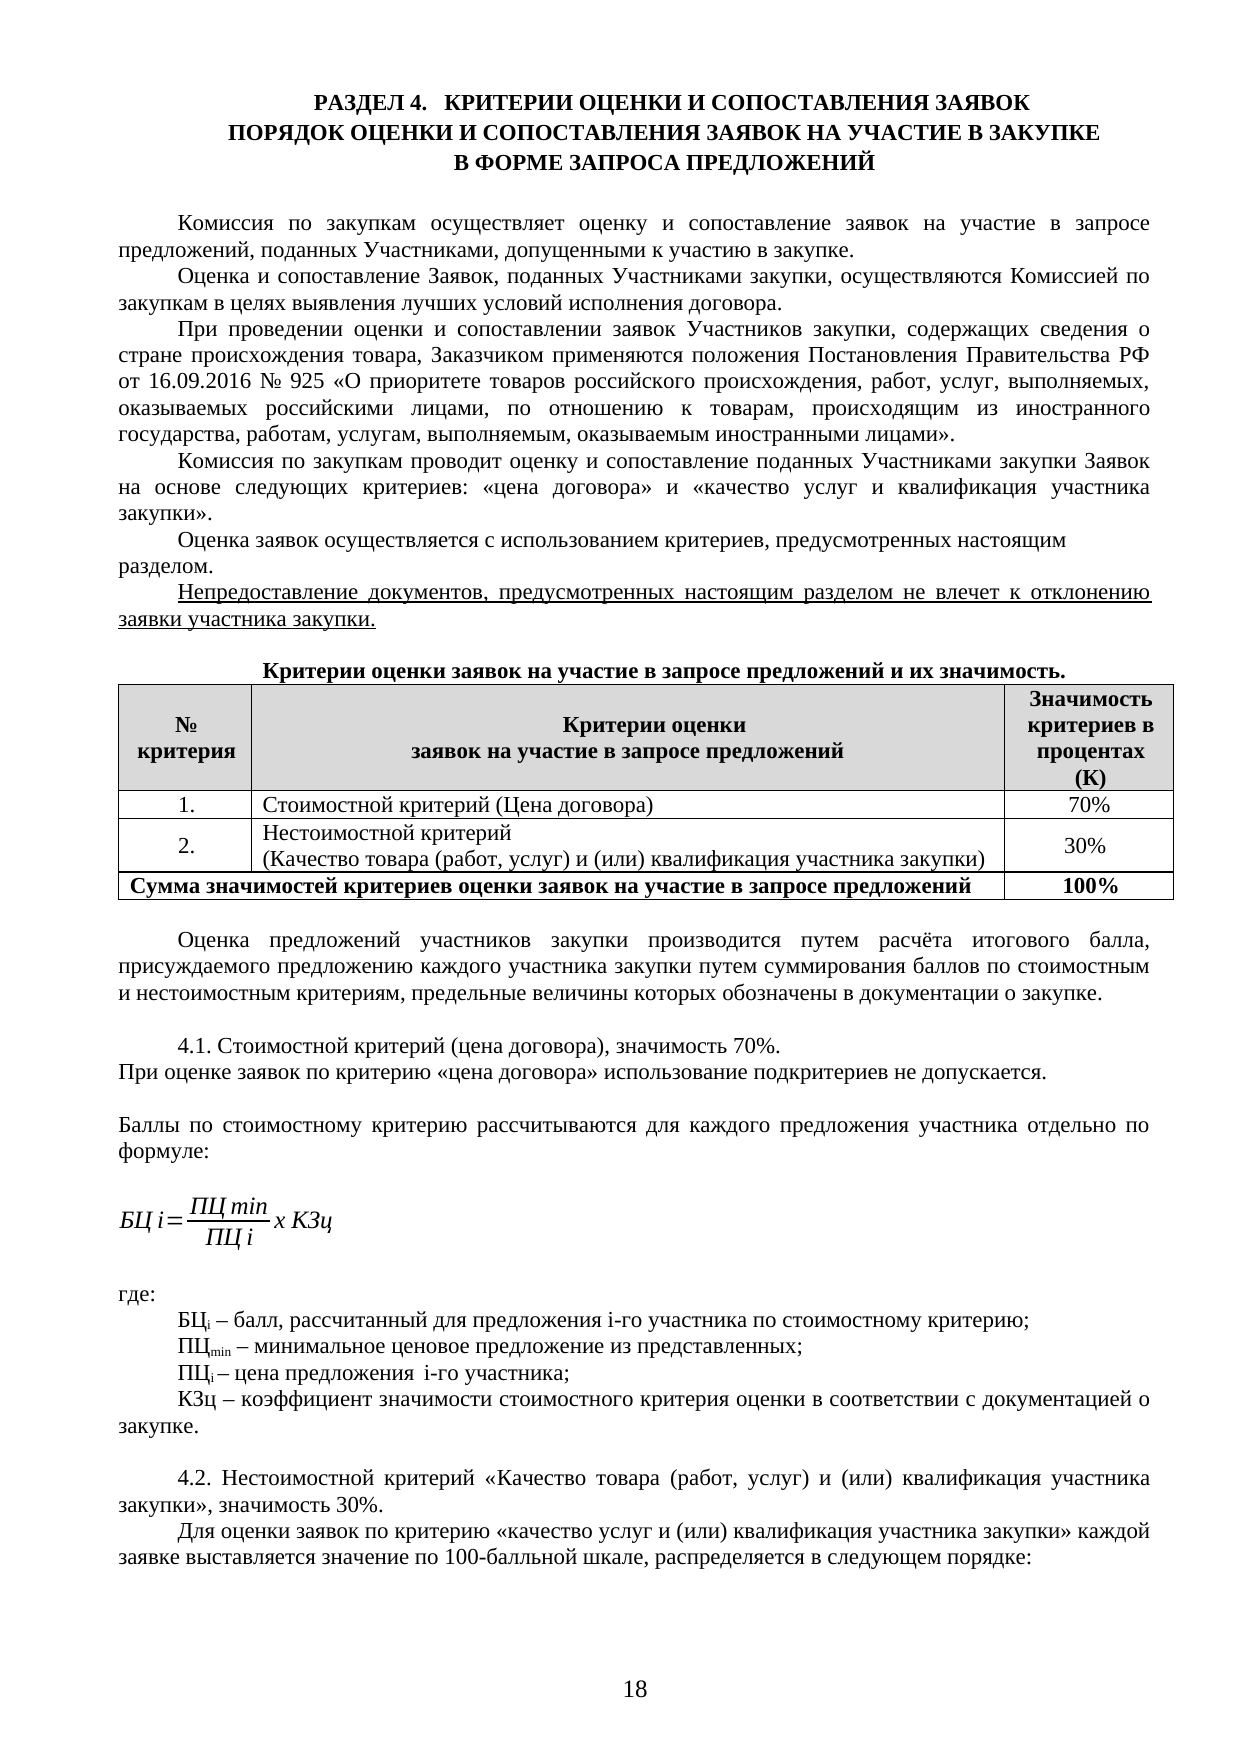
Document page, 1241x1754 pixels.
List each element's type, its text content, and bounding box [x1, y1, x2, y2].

text ПЦi – цена предложения i-го участника; [118, 1359, 1152, 1385]
text При оценке заявок по критерию «цена договора» использование подкритериев не допускается. [118, 1058, 1152, 1084]
table_cell 70% [1005, 791, 1173, 818]
table_cell 100% [1005, 873, 1173, 899]
text В ФОРМЕ ЗАПРОСА ПРЕДЛОЖЕНИЙ [118, 149, 1152, 175]
text ПОРЯДОК ОЦЕНКИ И СОПОСТАВЛЕНИЯ ЗАЯВОК НА УЧАСТИЕ В ЗАКУПКЕ [118, 119, 1152, 145]
table_cell 2. [119, 819, 251, 871]
text КЗц – коэффициент значимости стоимостного критерия оценки в соответствии с документацией о закупке. [118, 1385, 1152, 1438]
table_cell Сумма значимостей критериев оценки заявок на участие в запросе предложений [119, 873, 1004, 899]
text РАЗДЕЛ 4. КРИТЕРИИ ОЦЕНКИ И СОПОСТАВЛЕНИЯ ЗАЯВОК [192, 89, 1152, 115]
table_header Критерии оценки заявок на участие в запросе предложений [252, 685, 1004, 790]
text Непредоставление документов, предусмотренных настоящим разделом не влечет к отклонению заявки участника закупки. [118, 578, 1152, 631]
text Комиссия по закупкам проводит оценку и сопоставление поданных Участниками закупки Заявок на основе следующих критериев: «цена договора» и «качество услуг и квалификация участника закупки». [118, 447, 1152, 526]
table_header Значимость критериев в процентах (К) [1005, 685, 1173, 790]
text Оценка и сопоставление Заявок, поданных Участниками закупки, осуществляются Комиссией по закупкам в целях выявления лучших условий исполнения договора. [118, 262, 1152, 315]
text При проведении оценки и сопоставлении заявок Участников закупки, содержащих сведения о стране происхождения товара, Заказчиком применяются положения Постановления Правительства РФ от 16.09.2016 № 925 «О приоритете товаров российского происхождения, работ, услуг, выполняемых, оказываемых российскими лицами, по отношению к товарам, происходящим из иностранного государства, работам, услугам, выполняемым, оказываемым иностранными лицами». [118, 315, 1152, 447]
table_cell Нестоимостной критерий (Качество товара (работ, услуг) и (или) квалификация участника закупки) [512, 819, 1004, 871]
text Комиссия по закупкам осуществляет оценку и сопоставление заявок на участие в запросе предложений, поданных Участниками, допущенными к участию в закупке. [118, 209, 1152, 262]
table_header № критерия [119, 685, 251, 790]
text 4.2. Нестоимостной критерий «Качество товара (работ, услуг) и (или) квалификация участника закупки», значимость 30%. [118, 1464, 1152, 1517]
text Баллы по стоимостному критерию рассчитываются для каждого предложения участника отдельно по формуле: [118, 1111, 1152, 1163]
text Критерии оценки заявок на участие в запросе предложений и их значимость. [118, 657, 1152, 684]
text 4.1. Стоимостной критерий (цена договора), значимость 70%. [118, 1032, 1152, 1058]
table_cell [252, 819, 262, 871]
text где: [118, 1280, 1152, 1306]
table_cell 1. [119, 791, 251, 818]
text Оценка предложений участников закупки производится путем расчёта итогового балла, присуждаемого предложению каждого участника закупки путем суммирования баллов по стоимостным и нестоимостным критериям, предельные величины которых обозначены в документации о закупке. [118, 926, 1152, 1005]
table_cell Стоимостной критерий (Цена договора) [252, 791, 1004, 818]
text Оценка заявок осуществляется с использованием критериев, предусмотренных настоящим разделом. [118, 526, 1152, 578]
text ПЦmin – минимальное ценовое предложение из представленных; [118, 1333, 1152, 1359]
text БЦi – балл, рассчитанный для предложения i-го участника по стоимостному критерию; [118, 1306, 1152, 1333]
table_cell 30% [1005, 819, 1173, 871]
text Для оценки заявок по критерию «качество услуг и (или) квалификация участника закупки» каждой заявке выставляется значение по 100-балльной шкале, распределяется в следующем порядке: [118, 1517, 1152, 1570]
